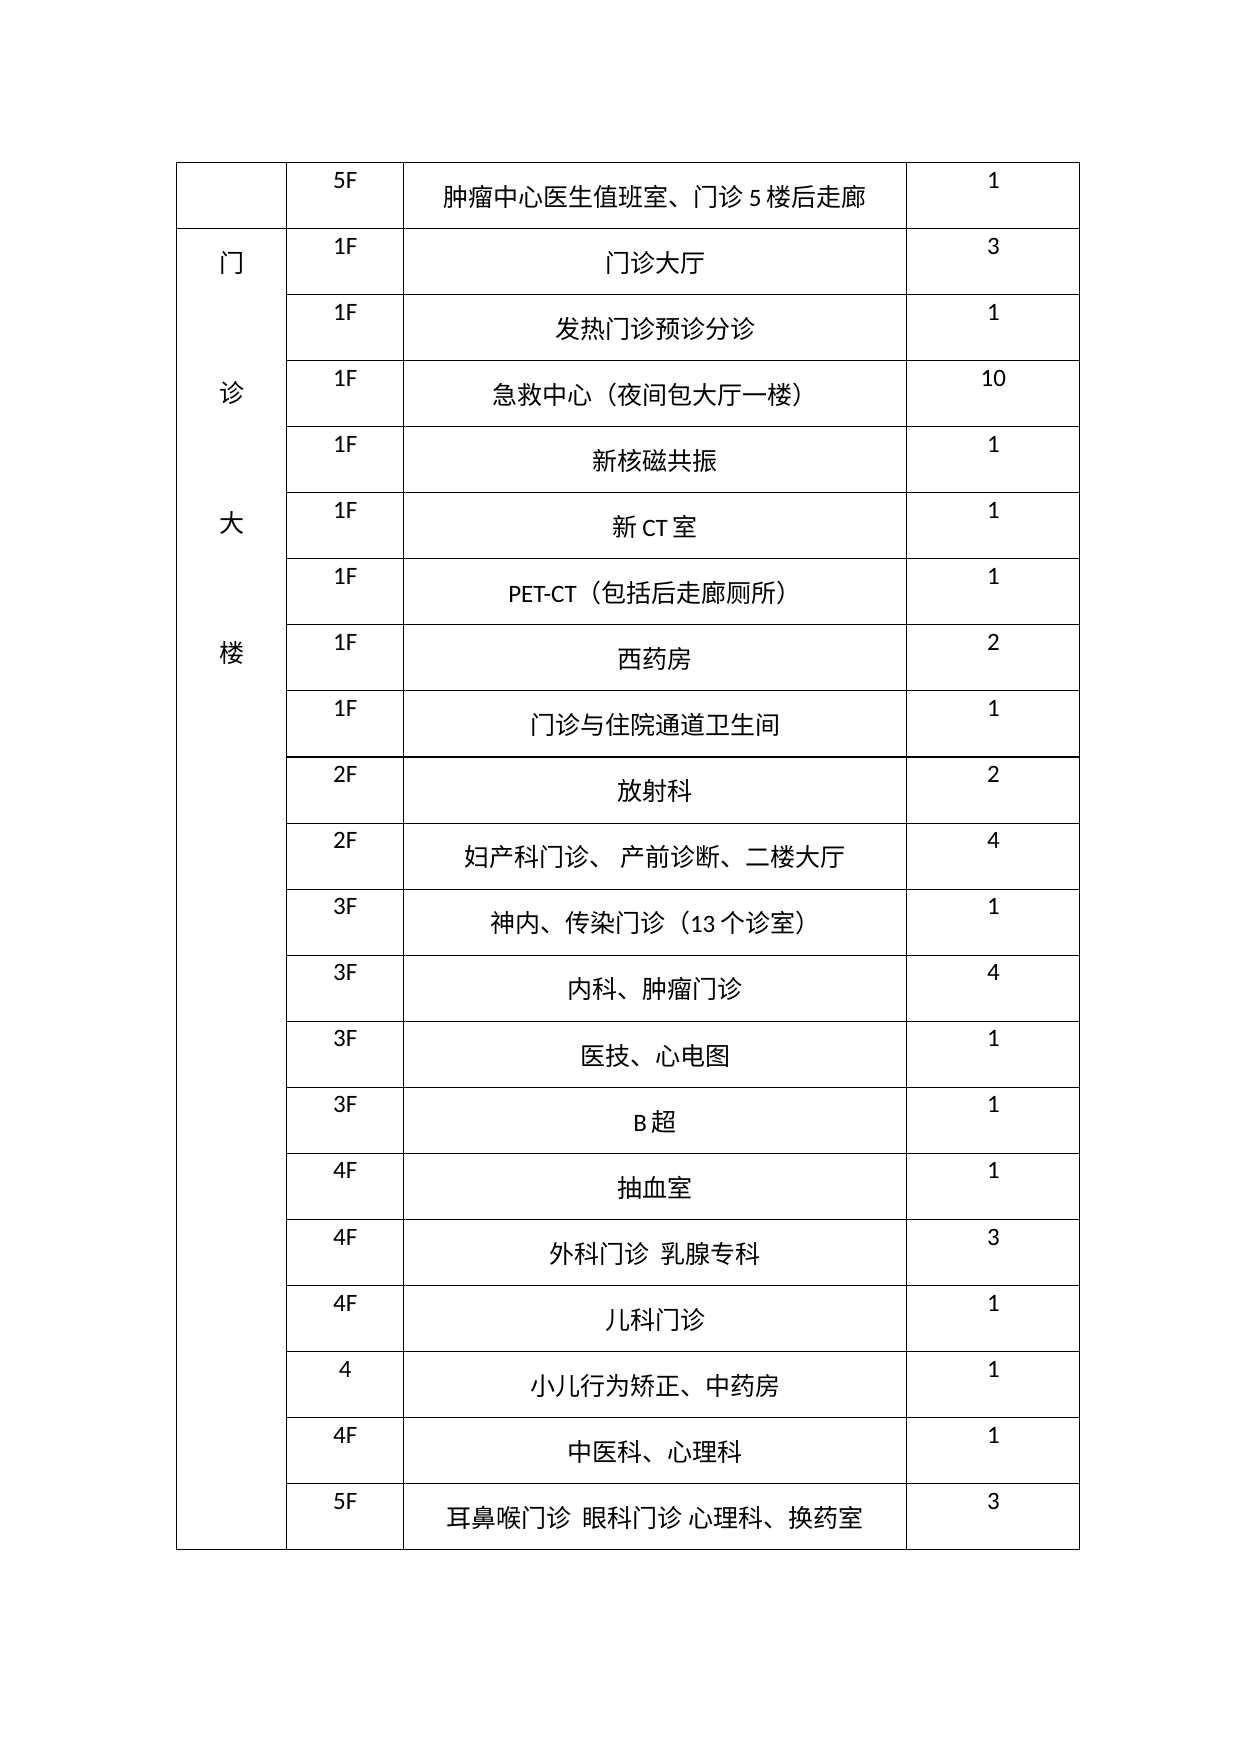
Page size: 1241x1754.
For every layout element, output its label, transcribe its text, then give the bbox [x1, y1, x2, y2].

table_cell B超 [404, 1088, 906, 1153]
table_cell 4F [287, 1220, 403, 1285]
table_cell 神内、传染门诊（13个诊室） [404, 890, 906, 954]
table_cell 1 [907, 1154, 1079, 1219]
table_cell 3F [287, 1088, 403, 1153]
table_cell 1F [287, 493, 403, 558]
table_cell 1F [287, 559, 403, 624]
table_cell 1 [907, 427, 1079, 492]
table_cell 1 [907, 1286, 1079, 1351]
table_cell 门 诊 大 楼 [177, 229, 286, 1549]
table_cell 4 [287, 1352, 403, 1417]
table_cell 4 [907, 956, 1079, 1021]
table_cell 1 [907, 295, 1079, 360]
table_cell 1F [287, 229, 403, 294]
table_cell 4F [287, 1154, 403, 1219]
table_cell 门诊大厅 [404, 229, 906, 294]
table_cell PET-CT（包括后走廊厕所） [404, 559, 906, 624]
table_cell 10 [907, 361, 1079, 426]
table_cell 2 [907, 625, 1079, 690]
table_cell 1F [287, 625, 403, 690]
table_cell 外科门诊 乳腺专科 [404, 1220, 906, 1285]
table_cell 1F [287, 295, 403, 360]
table_cell 3F [287, 956, 403, 1021]
table_cell 肿瘤中心医生值班室、门诊5楼后走廊 [404, 163, 906, 228]
table_cell 西药房 [404, 625, 906, 690]
table_cell 耳鼻喉门诊 眼科门诊 心理科、换药室 [404, 1484, 906, 1549]
table_cell 2 [907, 758, 1079, 822]
table_cell 4 [907, 824, 1079, 888]
table_cell 3 [907, 229, 1079, 294]
table_cell 内科、肿瘤门诊 [404, 956, 906, 1021]
table_cell 1 [907, 163, 1079, 228]
table_cell 1 [907, 1088, 1079, 1153]
table_cell 3F [287, 1022, 403, 1087]
table_cell 5F [287, 163, 403, 228]
table_cell 2F [287, 824, 403, 888]
table_cell 4F [287, 1286, 403, 1351]
table_cell 新核磁共振 [404, 427, 906, 492]
table_cell 发热门诊预诊分诊 [404, 295, 906, 360]
table_cell 1 [907, 559, 1079, 624]
table_cell 新CT室 [404, 493, 906, 558]
table_cell 急救中心（夜间包大厅一楼） [404, 361, 906, 426]
table_cell 1 [907, 1352, 1079, 1417]
table_cell 小儿行为矫正、中药房 [404, 1352, 906, 1417]
table_cell 妇产科门诊、 产前诊断、二楼大厅 [404, 824, 906, 888]
table_cell 3F [287, 890, 403, 954]
table_cell 1 [907, 890, 1079, 954]
table_cell 4F [287, 1418, 403, 1483]
table_cell 1 [907, 691, 1079, 756]
table_cell 3 [907, 1220, 1079, 1285]
table_cell 1F [287, 427, 403, 492]
table_cell 1F [287, 361, 403, 426]
table_cell 医技、心电图 [404, 1022, 906, 1087]
table_cell 2F [287, 758, 403, 822]
table_cell 1F [287, 691, 403, 756]
table_cell 1 [907, 493, 1079, 558]
table_cell 5F [287, 1484, 403, 1549]
table_cell 3 [907, 1484, 1079, 1549]
table_cell 儿科门诊 [404, 1286, 906, 1351]
table_cell 1 [907, 1418, 1079, 1483]
table_cell 放射科 [404, 758, 906, 822]
table_cell 1 [907, 1022, 1079, 1087]
table_cell 中医科、心理科 [404, 1418, 906, 1483]
table_cell 抽血室 [404, 1154, 906, 1219]
table_cell 门诊与住院通道卫生间 [404, 691, 906, 756]
